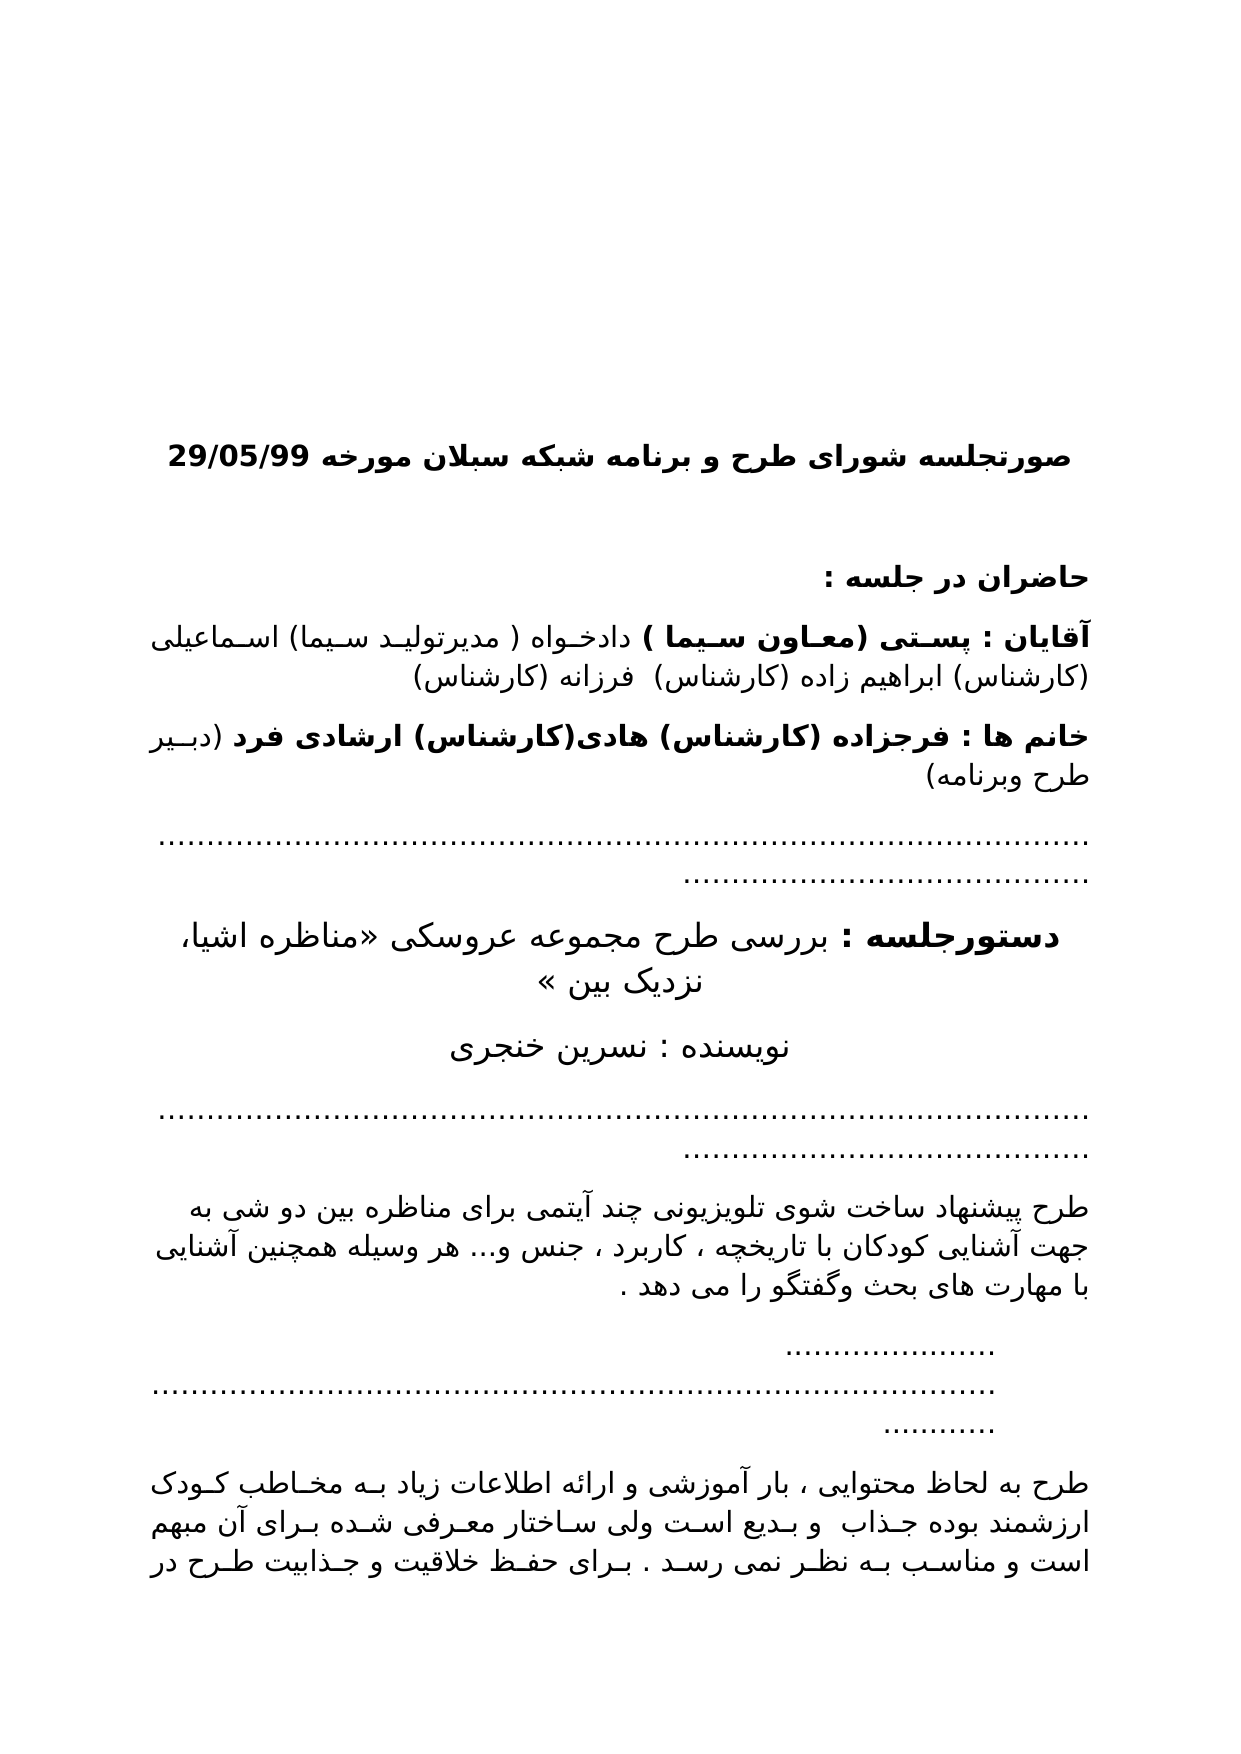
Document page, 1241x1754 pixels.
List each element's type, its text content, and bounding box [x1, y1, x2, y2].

text ……..…………..…………………………………………………………………………………...... [150, 1328, 996, 1440]
text حاضران در جلسه : [150, 561, 1090, 594]
text طرح پیشنهاد ساخت شوی تلویزیونی چند آیتمی برای مناظره بین دو شی به جهت آشنایی کودکان با تاریخچه ، کاربرد ، جنس و... هر وسیله همچنین آشنایی با مهارت های بحث وگفتگو را می دهد . [150, 1191, 1090, 1303]
text خانم ها : فرجزاده (کارشناس) هادی(کارشناس) ارشادی فرد (دبیر طرح وبرنامه) [150, 719, 1090, 792]
text ………………………………………………………………………………………………………………………… [150, 1092, 1090, 1165]
text دستورجلسه : بررسی طرح مجموعه عروسکی «مناظره اشیا، نزدیک بین » [150, 917, 1090, 1000]
text صورتجلسه شورای طرح و برنامه شبکه سبلان مورخه 29/05/99 [150, 439, 1090, 473]
text آقایان : پستی (معاون سیما ) دادخواه ( مدیرتولید سیما) اسماعیلی (کارشناس) ابراهیم زاده (کارشناس) فرزانه (کارشناس) [150, 620, 1090, 693]
text نویسنده : نسرین خنجری [150, 1027, 1090, 1065]
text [150, 1466, 1090, 1578]
text ………………………………………………………………………………………………………………………… [150, 818, 1090, 891]
